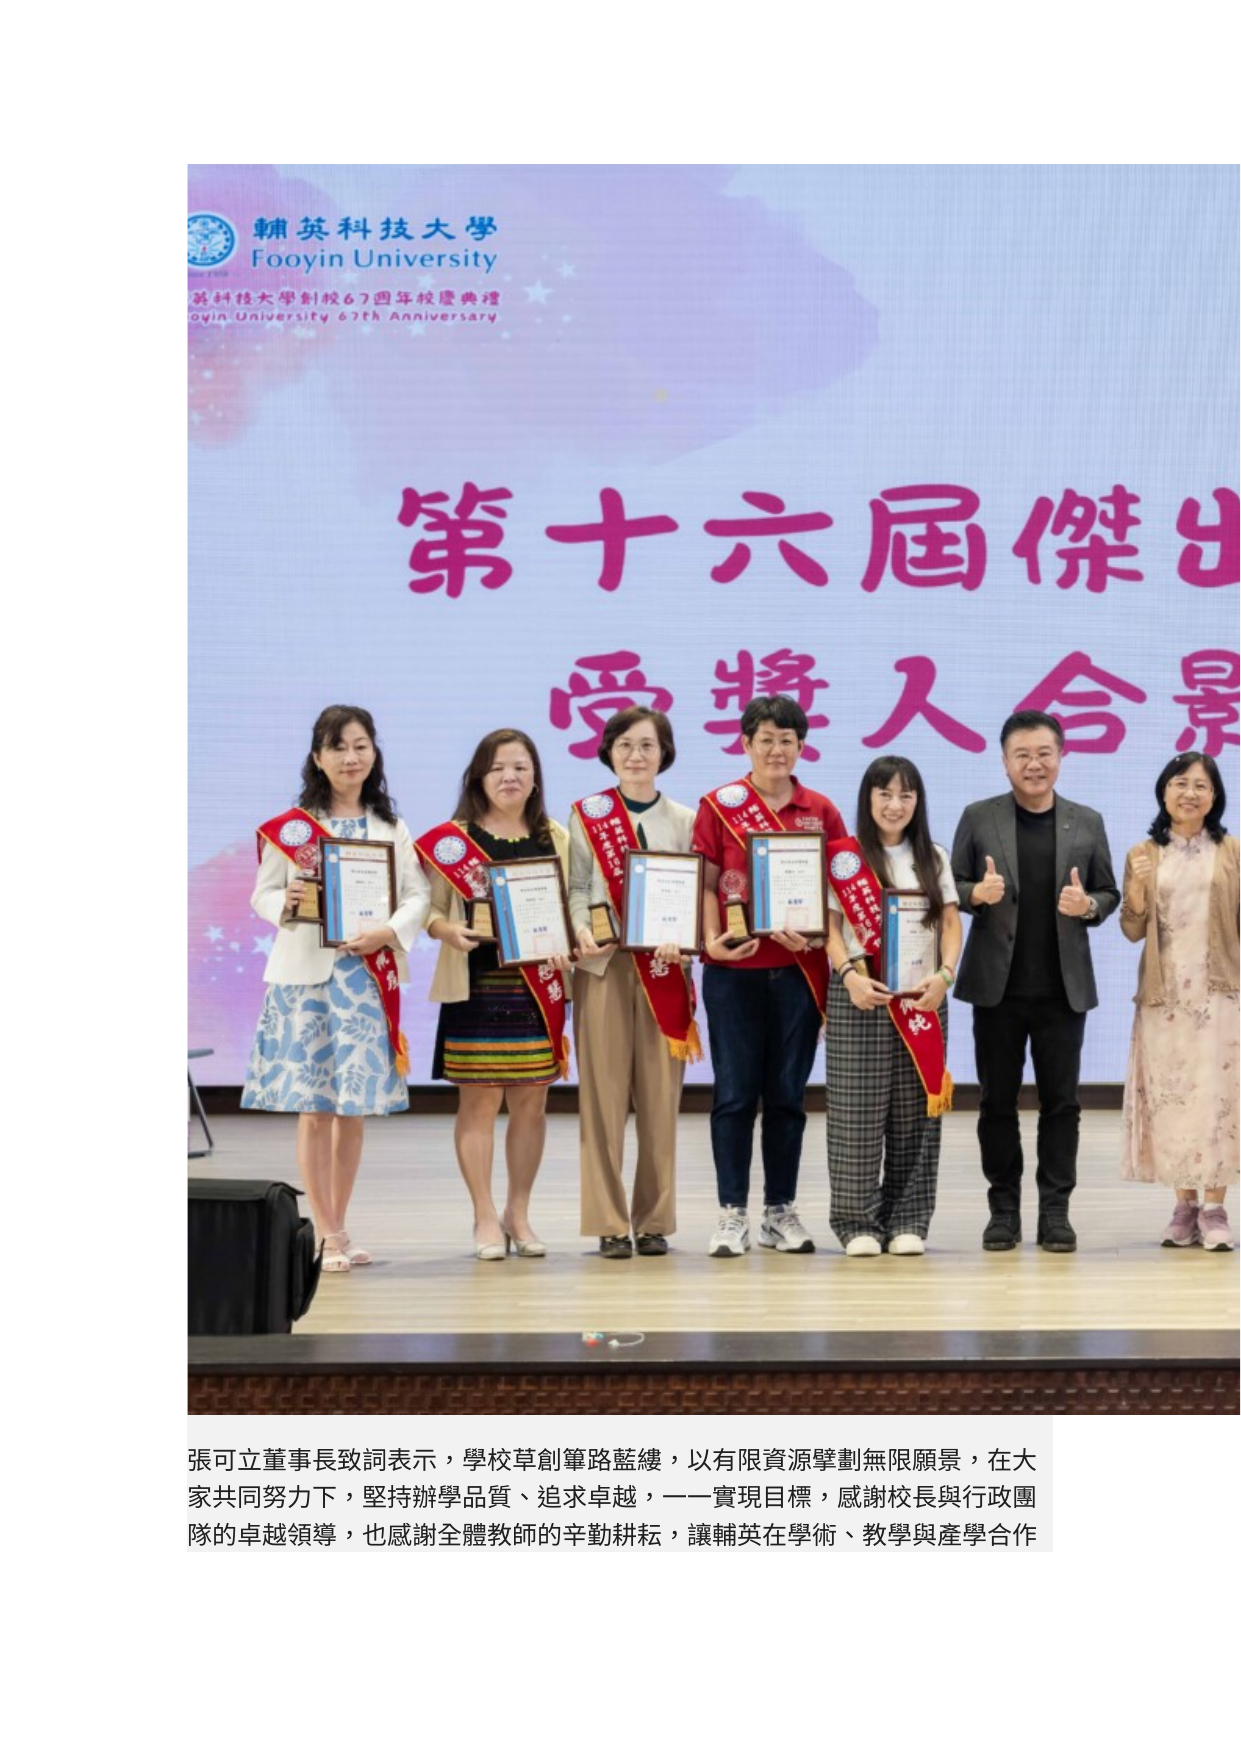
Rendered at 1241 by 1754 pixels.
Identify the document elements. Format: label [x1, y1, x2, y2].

text [187, 1439, 1053, 1552]
picture [187, 164, 1241, 1415]
